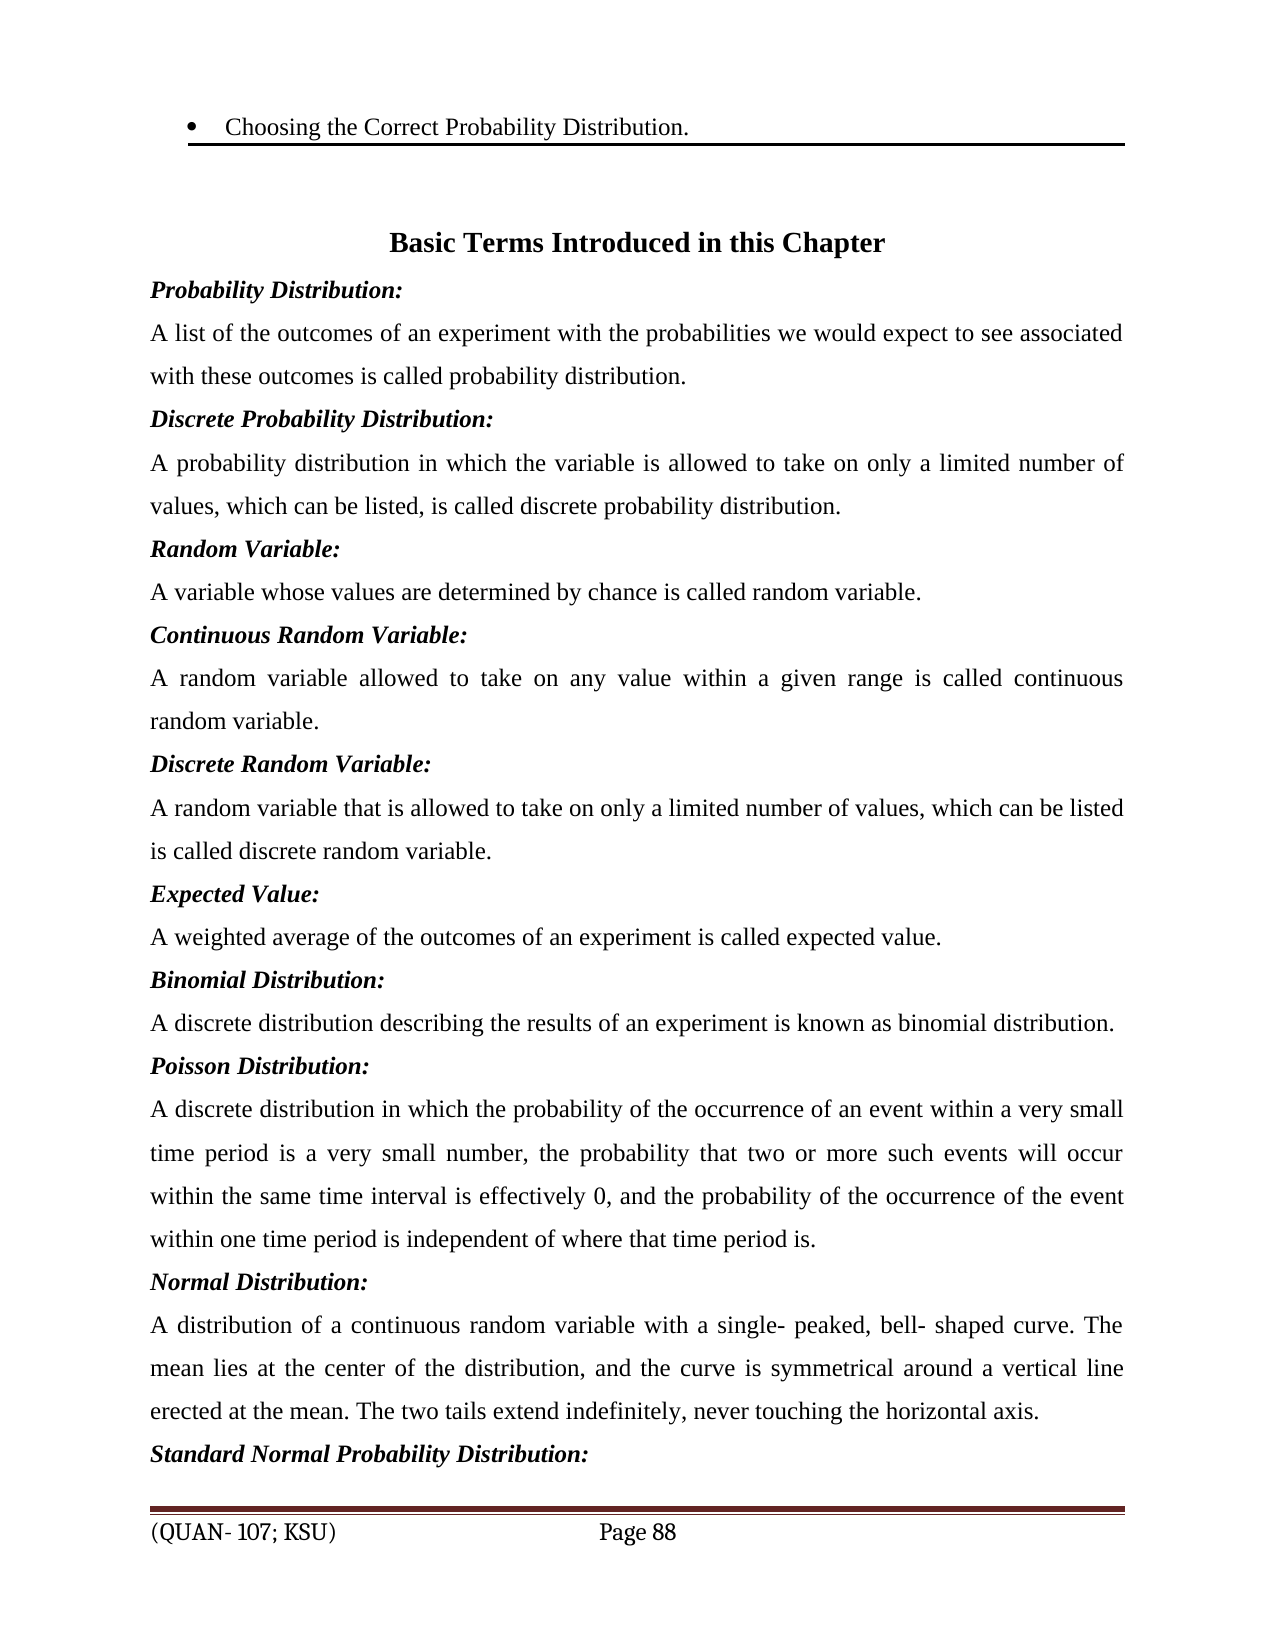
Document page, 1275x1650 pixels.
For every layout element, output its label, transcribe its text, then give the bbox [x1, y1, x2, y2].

text Discrete Probability Distribution: [150, 404, 1125, 433]
text A distribution of a continuous random variable with a single- peaked, bell- shaped curve. The mean lies at the center of the distribution, and the curve is symmetrical around a vertical line erected at the mean. The two tails extend indefinitely, never touching the horizontal axis. [150, 1310, 1125, 1425]
text Continuous Random Variable: [150, 620, 1125, 649]
text Poisson Distribution: [150, 1051, 1125, 1080]
text Basic Terms Introduced in this Chapter [150, 225, 1125, 258]
text A list of the outcomes of an experiment with the probabilities we would expect to see associated with these outcomes is called probability distribution. [150, 318, 1125, 390]
text Normal Distribution: [150, 1267, 1125, 1296]
text Expected Value: [150, 879, 1125, 908]
text A random variable allowed to take on any value within a given range is called continuous random variable. [150, 663, 1125, 735]
text Random Variable: [150, 534, 1125, 563]
text Probability Distribution: [150, 275, 1125, 304]
text A variable whose values are determined by chance is called random variable. [150, 577, 1125, 606]
text A discrete distribution describing the results of an experiment is known as binomial distribution. [150, 1008, 1125, 1037]
text A probability distribution in which the variable is allowed to take on only a limited number of values, which can be listed, is called discrete probability distribution. [150, 448, 1125, 519]
text A random variable that is allowed to take on only a limited number of values, which can be listed is called discrete random variable. [150, 793, 1125, 864]
text Standard Normal Probability Distribution: [150, 1439, 1125, 1468]
list Choosing the Correct Probability Distribution. [187, 112, 1125, 146]
text Binomial Distribution: [150, 965, 1125, 994]
text A discrete distribution in which the probability of the occurrence of an event within a very small time period is a very small number, the probability that two or more such events will occur within the same time interval is effectively 0, and the probability of the occurrence of the event within one time period is independent of where that time period is. [150, 1094, 1125, 1253]
text A weighted average of the outcomes of an experiment is called expected value. [150, 922, 1125, 951]
text Discrete Random Variable: [150, 749, 1125, 778]
